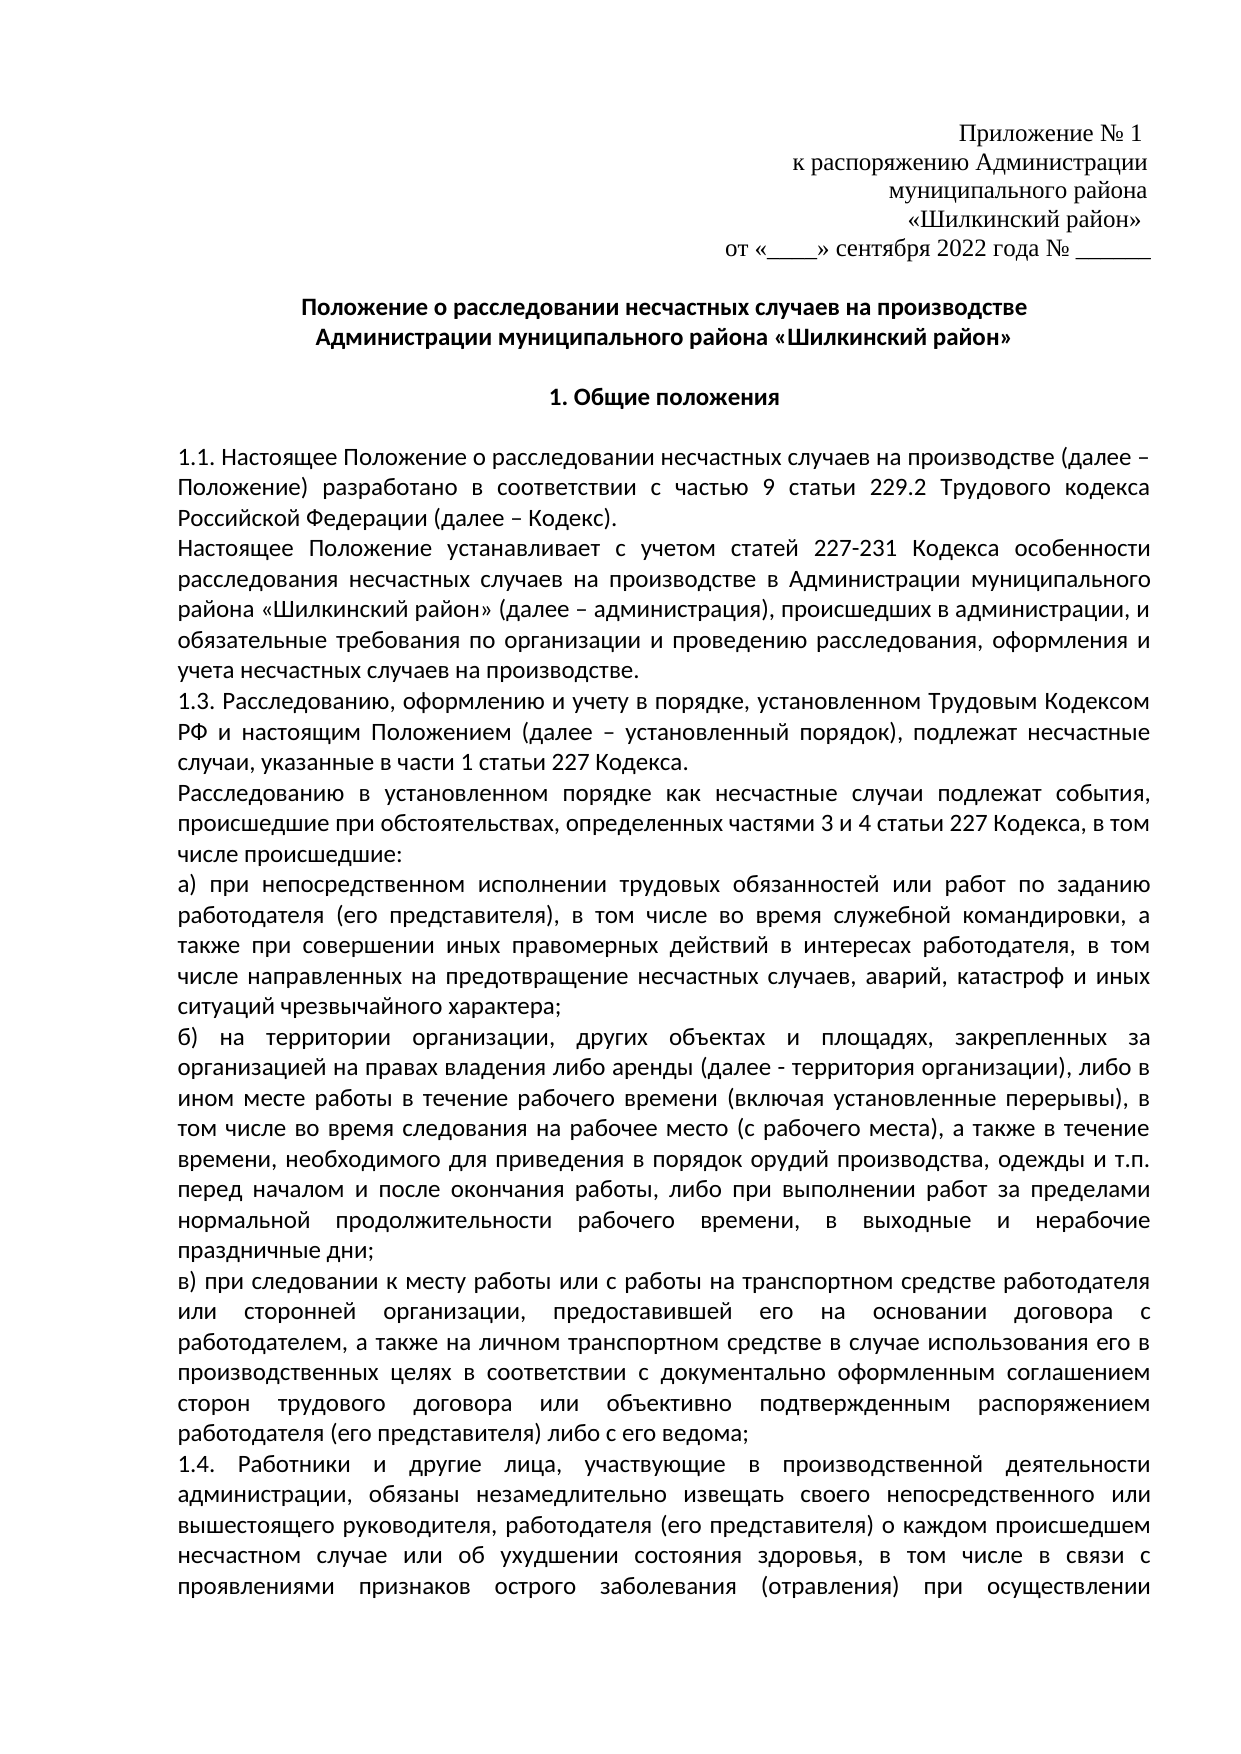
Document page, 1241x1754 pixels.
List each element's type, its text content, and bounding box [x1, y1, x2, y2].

text «Шилкинский район» [620, 204, 1152, 233]
text 1.1. Настоящее Положение о расследовании несчастных случаев на производстве (далее – Положение) разработано в соответствии с частью 9 статьи 229.2 Трудового кодекса Российской Федерации (далее – Кодекс). [177, 441, 1152, 532]
text от «____» сентября 2022 года № ______ [693, 233, 1152, 262]
text Настоящее Положение устанавливает с учетом статей 227-231 Кодекса особенности расследования несчастных случаев на производстве в Администрации муниципального района «Шилкинский район» (далее – администрация), происшедших в администрации, и обязательные требования по организации и проведению расследования, оформления и учета несчастных случаев на производстве. [177, 532, 1152, 685]
text б) на территории организации, других объектах и площадях, закрепленных за организацией на правах владения либо аренды (далее - территория организации), либо в ином месте работы в течение рабочего времени (включая установленные перерывы), в том числе во время следования на рабочее место (с рабочего места), а также в течение времени, необходимого для приведения в порядок орудий производства, одежды и т.п. перед началом и после окончания работы, либо при выполнении работ за пределами нормальной продолжительности рабочего времени, в выходные и нерабочие праздничные дни; [177, 1021, 1152, 1265]
text Администрации муниципального района «Шилкинский район» [177, 322, 1152, 352]
text Расследованию в установленном порядке как несчастные случаи подлежат события, происшедшие при обстоятельствах, определенных частями 3 и 4 статьи 227 Кодекса, в том числе происшедшие: [177, 777, 1152, 868]
text а) при непосредственном исполнении трудовых обязанностей или работ по заданию работодателя (его представителя), в том числе во время служебной командировки, а также при совершении иных правомерных действий в интересах работодателя, в том числе направленных на предотвращение несчастных случаев, аварий, катастроф и иных ситуаций чрезвычайного характера; [177, 868, 1152, 1021]
text в) при следовании к месту работы или с работы на транспортном средстве работодателя или сторонней организации, предоставившей его на основании договора с работодателем, а также на личном транспортном средстве в случае использования его в производственных целях в соответствии с документально оформленным соглашением сторон трудового договора или объективно подтвержденным распоряжением работодателя (его представителя) либо с его ведома; [177, 1265, 1152, 1448]
text муниципального района [620, 176, 1152, 204]
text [177, 1448, 1152, 1601]
text 1. Общие положения [177, 381, 1152, 412]
text Приложение № 1 [915, 118, 1152, 147]
text к распоряжению Администрации [767, 147, 1152, 176]
text 1.3. Расследованию, оформлению и учету в порядке, установленном Трудовым Кодексом РФ и настоящим Положением (далее – установленный порядок), подлежат несчастные случаи, указанные в части 1 статьи 227 Кодекса. [177, 685, 1152, 777]
text Положение о расследовании несчастных случаев на производстве [177, 291, 1152, 322]
